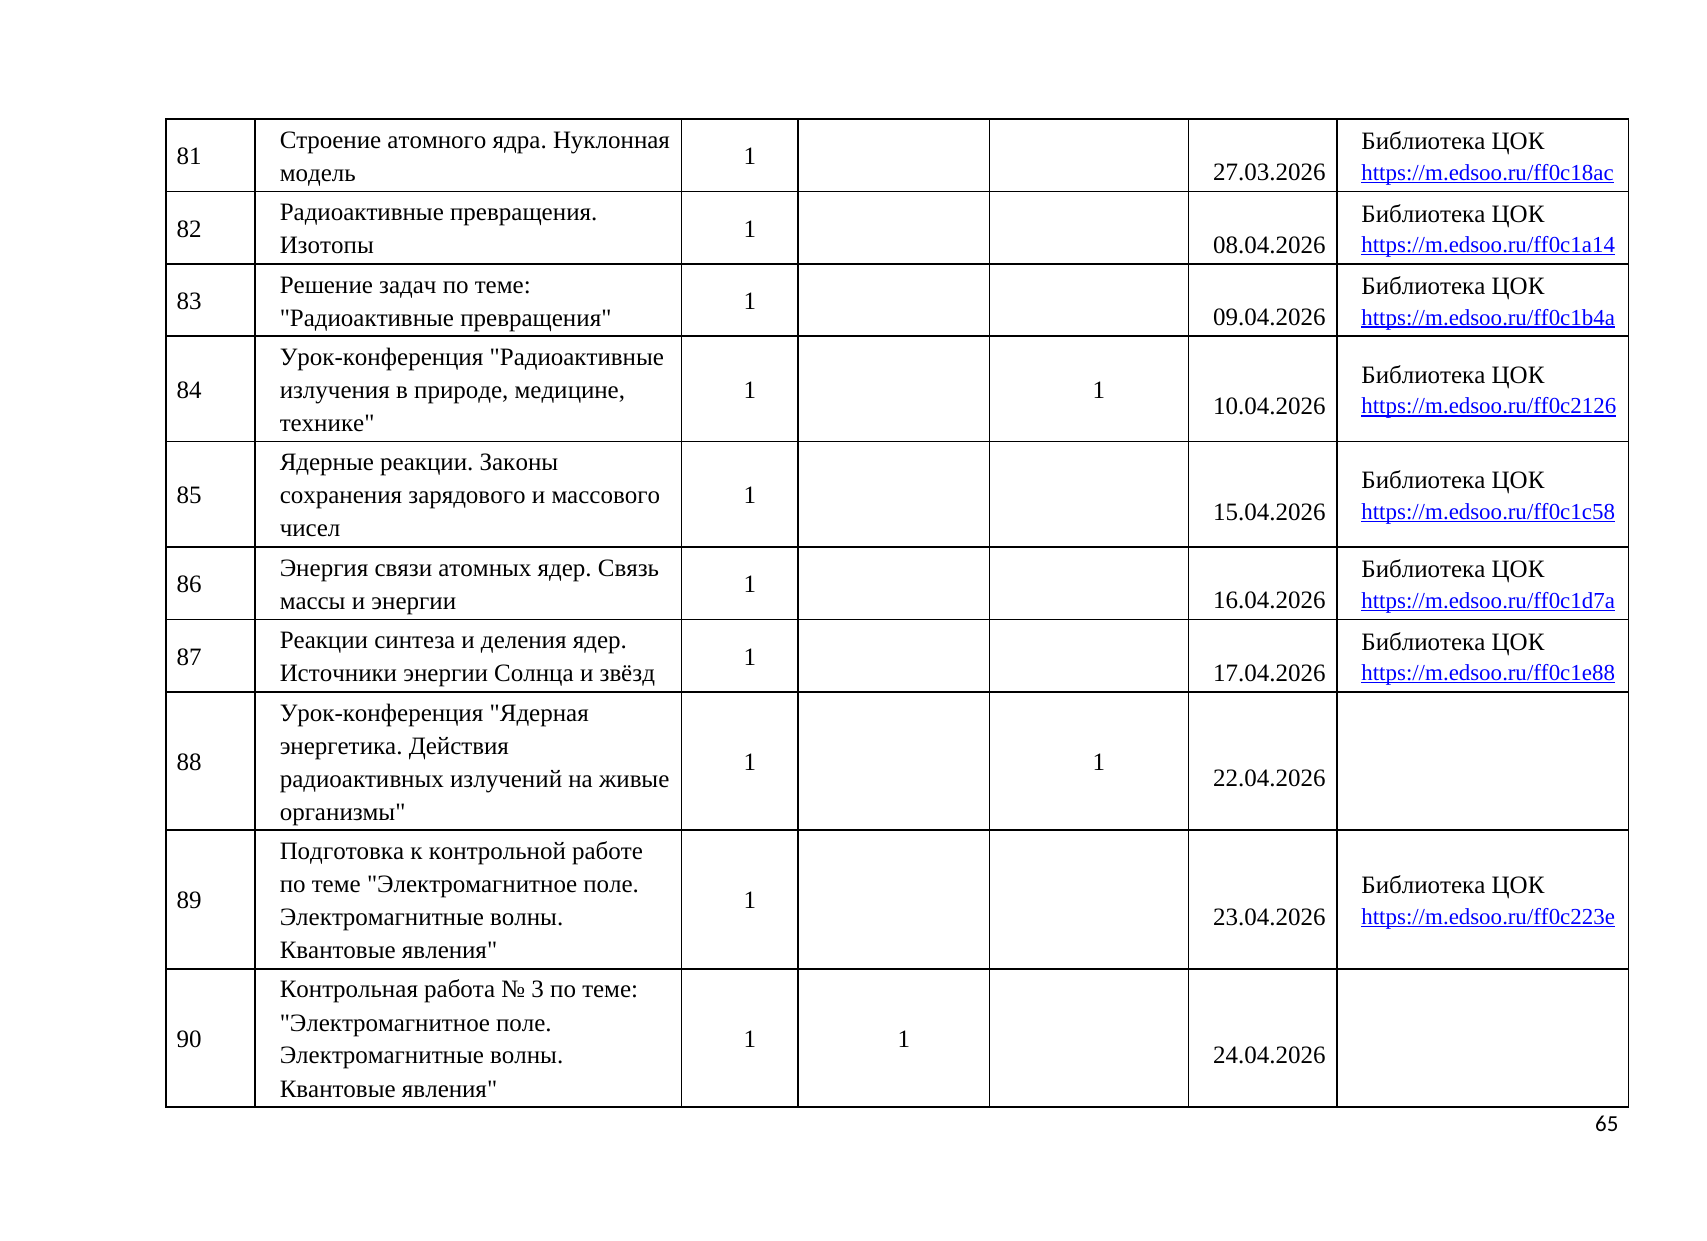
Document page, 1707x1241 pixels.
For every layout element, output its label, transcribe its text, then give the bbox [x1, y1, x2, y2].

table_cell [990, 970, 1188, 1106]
table_cell Библиотека ЦОК https://m.edsoo.ru/ff0c1a14 [1338, 192, 1628, 263]
table_cell Библиотека ЦОК https://m.edsoo.ru/ff0c18ac [1338, 120, 1628, 191]
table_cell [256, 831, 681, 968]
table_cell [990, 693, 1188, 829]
table_cell 1 [682, 265, 797, 335]
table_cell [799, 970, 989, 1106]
table_cell Энергия связи атомных ядер. Связь массы и энергии [256, 548, 681, 618]
table_cell Ядерные реакции. Законы сохранения зарядового и массового чисел [256, 442, 681, 546]
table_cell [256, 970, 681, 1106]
table_cell [990, 192, 1188, 263]
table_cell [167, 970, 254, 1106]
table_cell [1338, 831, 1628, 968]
table_cell 1 [682, 442, 797, 546]
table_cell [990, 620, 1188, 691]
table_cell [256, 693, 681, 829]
table_cell 84 [167, 337, 254, 441]
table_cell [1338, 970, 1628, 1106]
table_cell [990, 120, 1188, 191]
table_cell [799, 265, 989, 335]
table_cell [799, 192, 989, 263]
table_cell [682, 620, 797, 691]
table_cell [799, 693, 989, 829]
table_cell 15.04.2026 [1189, 442, 1336, 546]
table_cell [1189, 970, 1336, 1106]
table_cell [990, 265, 1188, 335]
table_cell 86 [167, 548, 254, 618]
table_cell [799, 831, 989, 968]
table_cell 85 [167, 442, 254, 546]
table_cell Строение атомного ядра. Нуклонная модель [256, 120, 681, 191]
table_cell [799, 442, 989, 546]
table_cell 1 [682, 548, 797, 618]
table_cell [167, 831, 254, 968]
table_cell [799, 120, 989, 191]
table_cell Библиотека ЦОК https://m.edsoo.ru/ff0c1c58 [1338, 442, 1628, 546]
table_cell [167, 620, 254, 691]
table_cell [990, 442, 1188, 546]
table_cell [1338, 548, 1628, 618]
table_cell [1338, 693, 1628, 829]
table_cell 08.04.2026 [1189, 192, 1336, 263]
table_cell [799, 337, 989, 441]
table_cell Решение задач по теме: "Радиоактивные превращения" [256, 265, 681, 335]
table_cell 81 [167, 120, 254, 191]
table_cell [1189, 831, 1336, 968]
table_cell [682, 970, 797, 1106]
table_cell Радиоактивные превращения. Изотопы [256, 192, 681, 263]
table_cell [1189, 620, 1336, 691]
table_cell 27.03.2026 [1189, 120, 1336, 191]
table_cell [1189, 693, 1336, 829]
table_cell 82 [167, 192, 254, 263]
table_cell 16.04.2026 [1189, 548, 1336, 618]
table_cell 1 [682, 337, 797, 441]
table_cell 1 [682, 192, 797, 263]
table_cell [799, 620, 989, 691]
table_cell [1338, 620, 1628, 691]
table_cell [799, 548, 989, 618]
table_cell Библиотека ЦОК https://m.edsoo.ru/ff0c2126 [1338, 337, 1628, 441]
table_cell 1 [990, 337, 1188, 441]
table_cell 1 [682, 120, 797, 191]
table_cell [990, 548, 1188, 618]
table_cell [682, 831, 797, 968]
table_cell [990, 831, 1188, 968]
table_cell Урок-конференция "Радиоактивные излучения в природе, медицине, технике" [256, 337, 681, 441]
table_cell Библиотека ЦОК https://m.edsoo.ru/ff0c1b4a [1338, 265, 1628, 335]
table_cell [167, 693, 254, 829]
table_cell 09.04.2026 [1189, 265, 1336, 335]
table_cell 83 [167, 265, 254, 335]
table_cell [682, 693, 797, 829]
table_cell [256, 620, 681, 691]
table_cell 10.04.2026 [1189, 337, 1336, 441]
